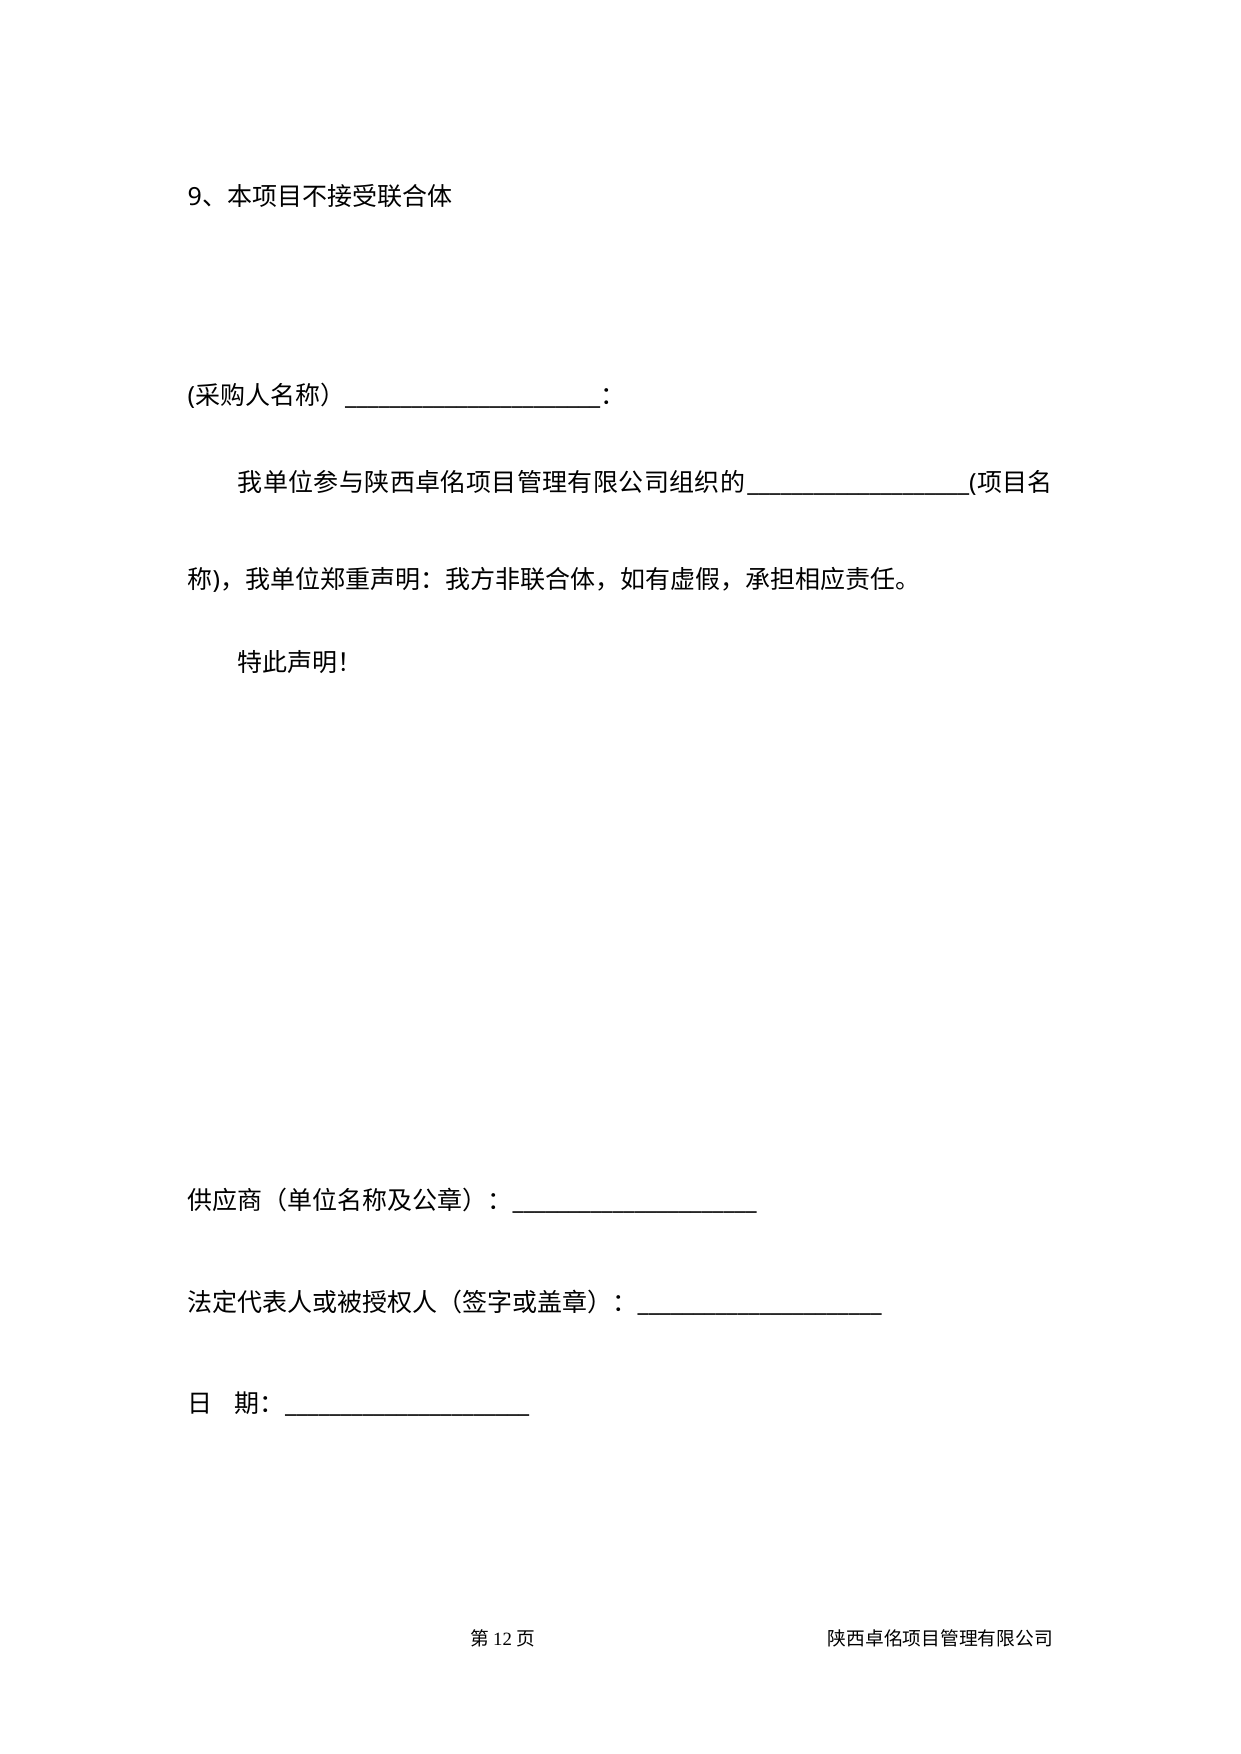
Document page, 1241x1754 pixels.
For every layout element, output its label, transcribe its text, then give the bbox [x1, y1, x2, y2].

text 日 期：______________________ [187, 1369, 1053, 1434]
text 法定代表人或被授权人（签字或盖章）：______________________ [187, 1268, 1053, 1333]
text 特此声明！ [187, 628, 1053, 693]
text (采购人名称）_______________________： [187, 375, 1053, 411]
text 9、本项目不接受联合体 [187, 162, 1053, 227]
text 供应商（单位名称及公章）：______________________ [187, 1166, 1053, 1231]
text 我单位参与陕西卓佲项目管理有限公司组织的____________________(项目名称)，我单位郑重声明：我方非联合体，如有虚假，承担相应责任。 [187, 448, 1053, 610]
